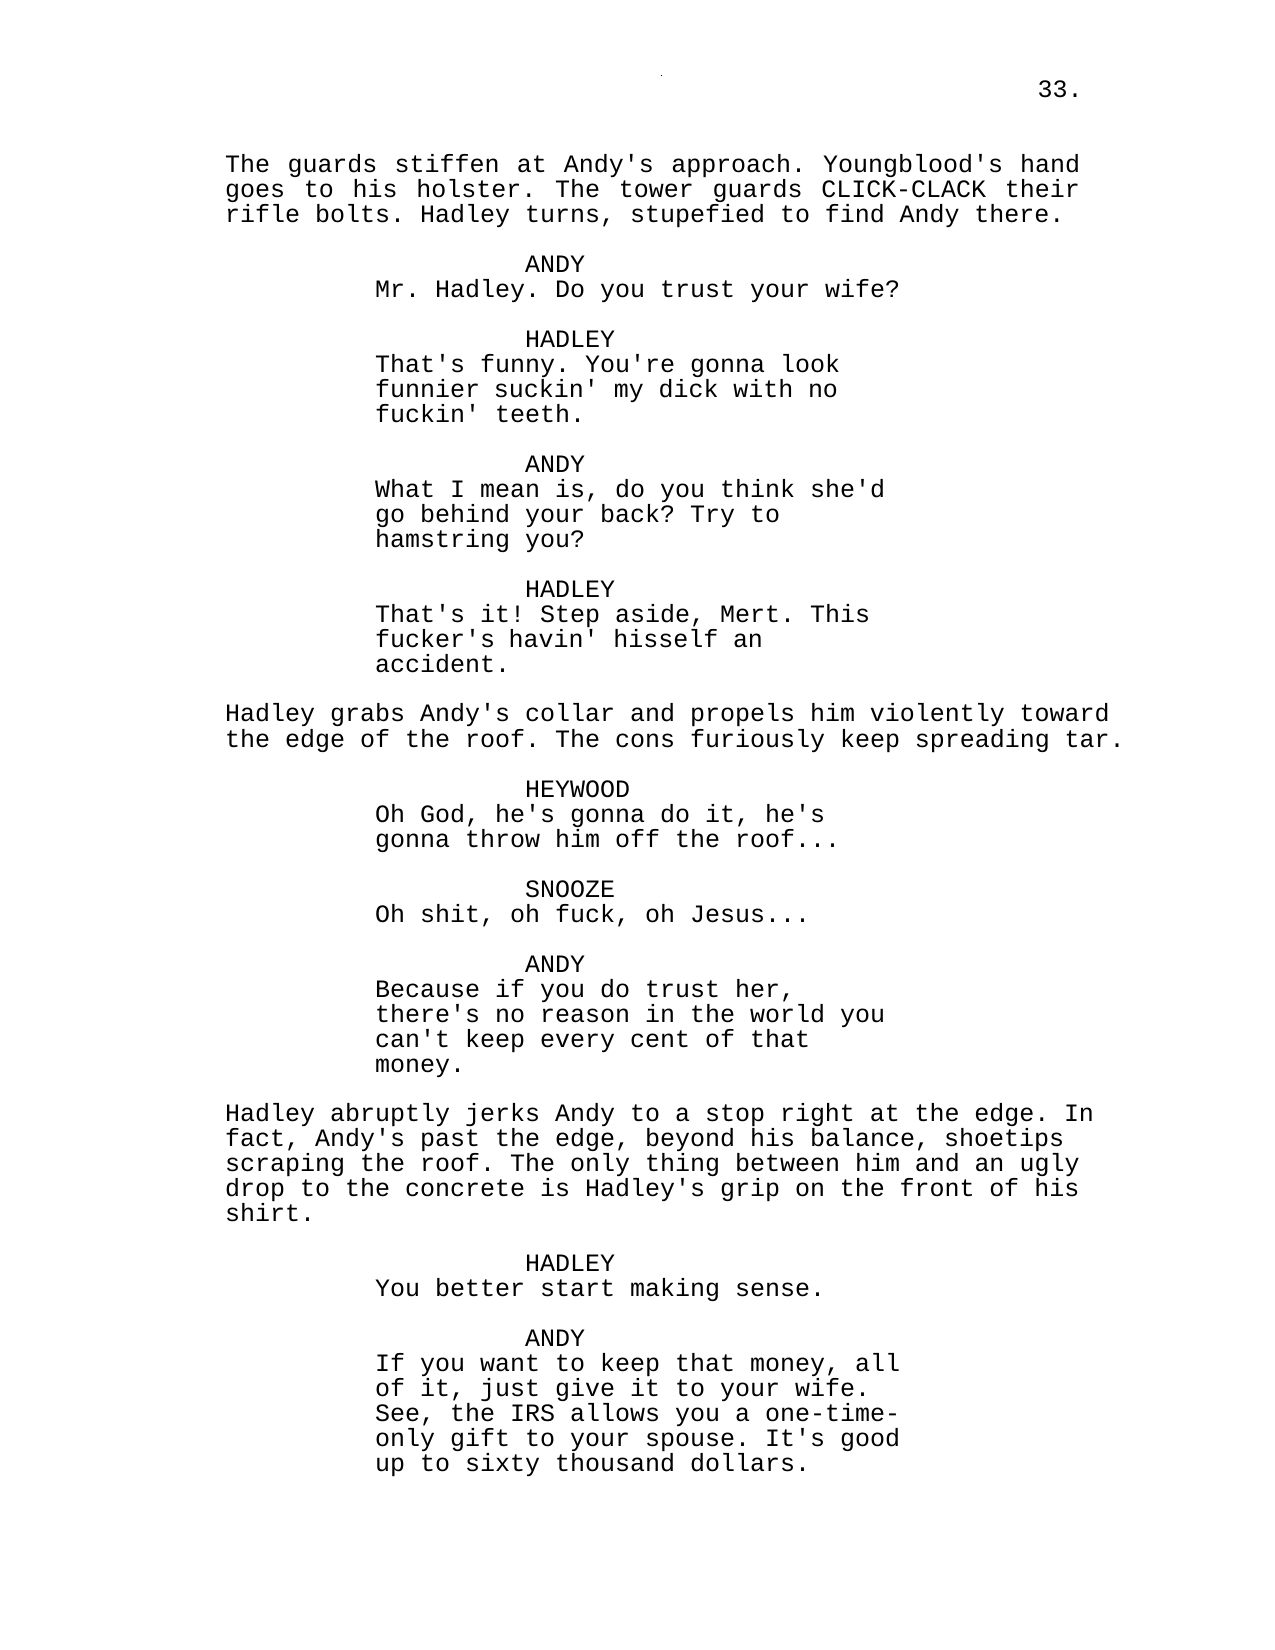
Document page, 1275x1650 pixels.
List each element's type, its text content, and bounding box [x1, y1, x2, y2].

text ANDY [525, 952, 1135, 977]
text funnier suckin' my dick with no [375, 377, 1135, 402]
text SNOOZE [525, 877, 1135, 902]
text up to sixty thousand dollars. [375, 1452, 1135, 1477]
text fuckin' teeth. [375, 402, 1135, 427]
text You better start making sense. [375, 1277, 1135, 1302]
text ANDY [525, 452, 1135, 477]
text there's no reason in the world you [375, 1002, 1135, 1027]
text can't keep every cent of that [375, 1027, 1135, 1052]
text That's funny. You're gonna look [375, 352, 1135, 377]
text money. [375, 1052, 1135, 1077]
text 33. [1037, 77, 1135, 102]
text The guards stiffen at Andy's approach. Youngblood's hand goes to his holster. The tower guards CLICK-CLACK their rifle bolts. Hadley turns, stupefied to find Andy there. [225, 152, 1080, 227]
text Because if you do trust her, [375, 977, 1135, 1002]
text Oh shit, oh fuck, oh Jesus... [375, 902, 1135, 927]
text HADLEY [525, 577, 1135, 602]
text accident. [375, 652, 1135, 677]
text HEYWOOD [525, 777, 1135, 802]
text What I mean is, do you think she'd [375, 477, 1135, 502]
text Hadley abruptly jerks Andy to a stop right at the edge. In fact, Andy's past the edge, beyond his balance, shoetips scraping the roof. The only thing between him and an ugly drop to the concrete is Hadley's grip on the front of his shirt. [225, 1102, 1110, 1227]
text Oh God, he's gonna do it, he's [375, 802, 1135, 827]
text See, the IRS allows you a one-time- [375, 1402, 1135, 1427]
text HADLEY [525, 327, 1135, 352]
text only gift to your spouse. It's good [375, 1427, 1135, 1452]
text of it, just give it to your wife. [375, 1377, 1135, 1402]
text hamstring you? [375, 527, 1135, 552]
text Hadley grabs Andy's collar and propels him violently toward the edge of the roof. The cons furiously keep spreading tar. [225, 702, 1135, 752]
text If you want to keep that money, all [375, 1352, 1135, 1377]
text HADLEY [525, 1252, 1135, 1277]
text fucker's havin' hisself an [375, 627, 1135, 652]
text ANDY [525, 252, 1135, 277]
text ANDY [525, 1327, 1135, 1352]
text That's it! Step aside, Mert. This [375, 602, 1135, 627]
text go behind your back? Try to [375, 502, 1135, 527]
text gonna throw him off the roof... [375, 827, 1135, 852]
text Mr. Hadley. Do you trust your wife? [375, 277, 1135, 302]
